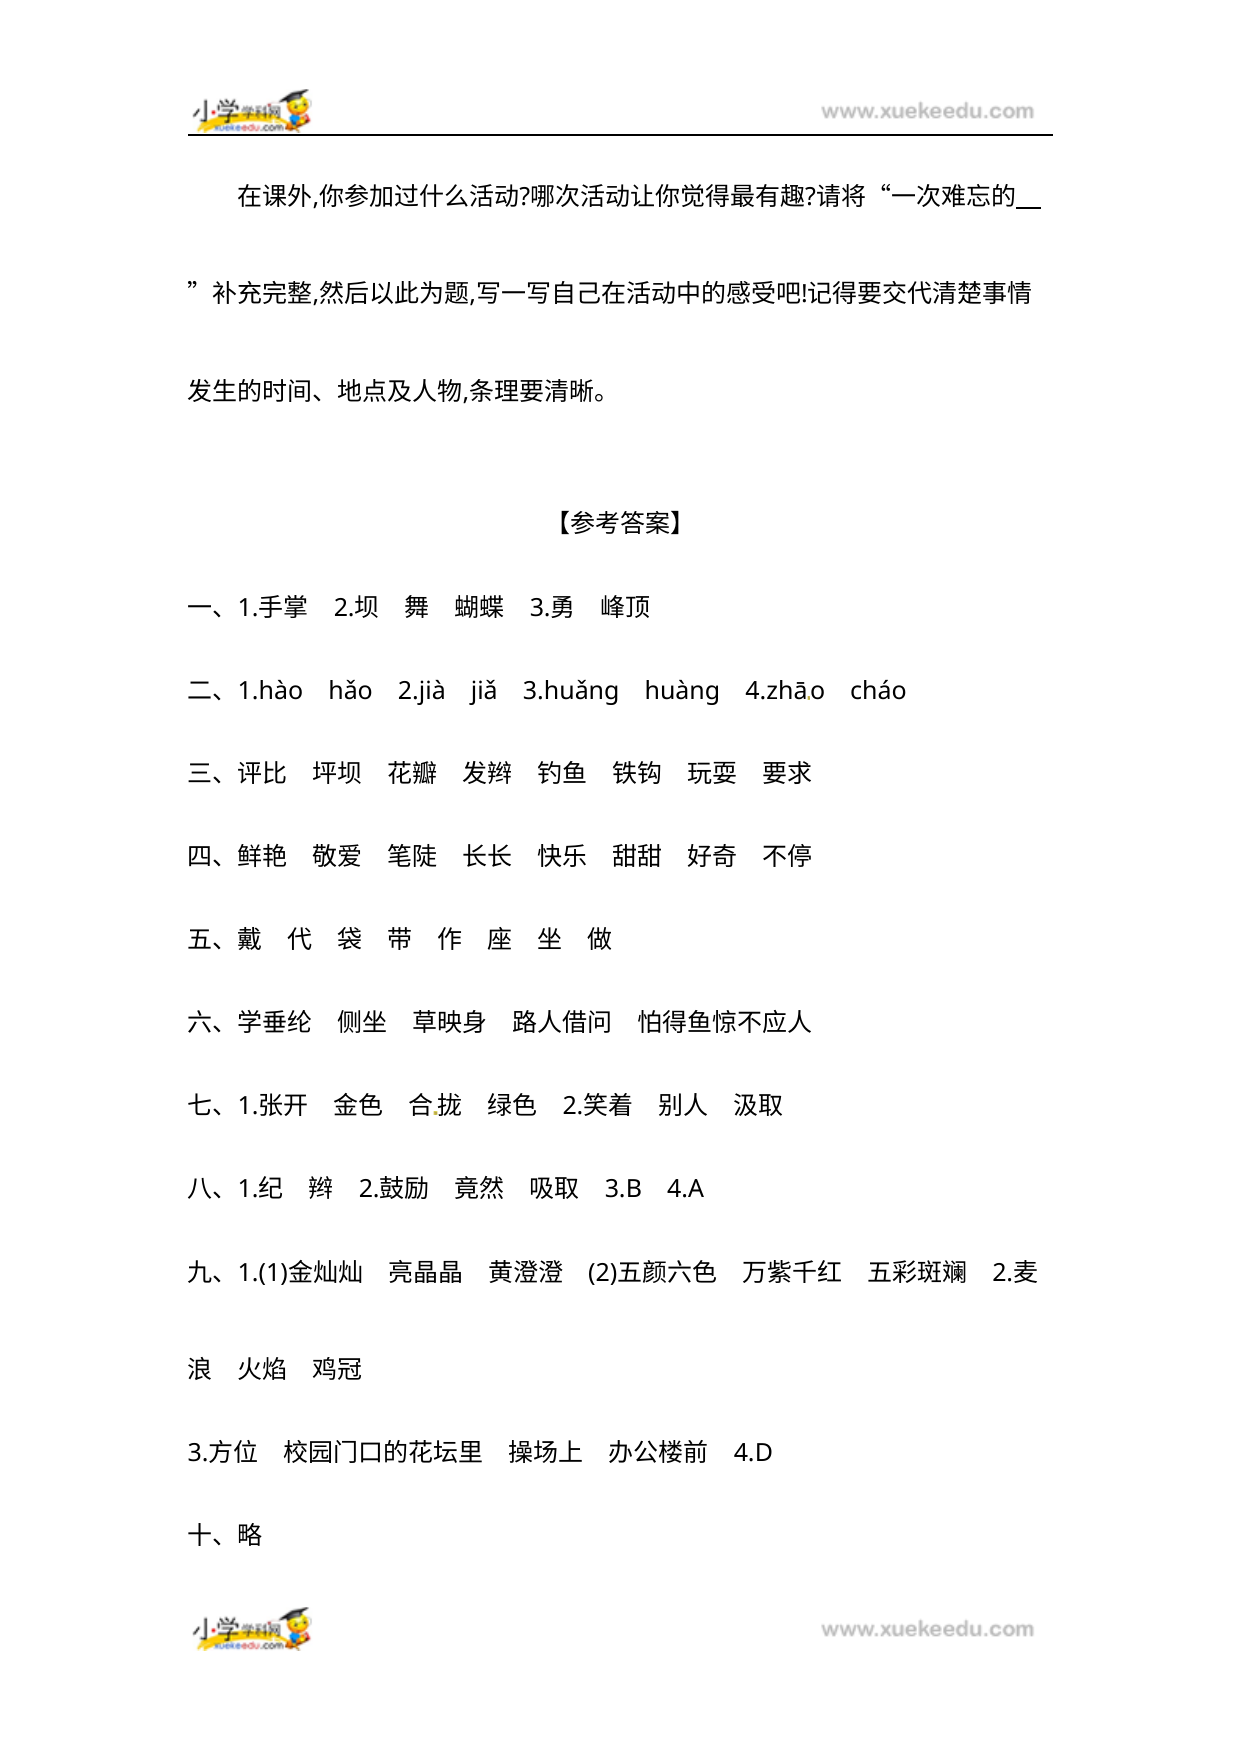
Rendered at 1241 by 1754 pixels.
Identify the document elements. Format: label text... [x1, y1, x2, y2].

picture [187, 1606, 1053, 1651]
text 一、1.手掌 2.坝 舞 蝴蝶 3.勇 峰顶 [187, 573, 1053, 638]
text 八、1.纪 辫 2.鼓励 竟然 吸取 3.B 4.A [187, 1154, 1053, 1219]
text 三、评比 坪坝 花瓣 发辫 钓鱼 铁钩 玩耍 要求 [187, 739, 1053, 804]
text 五、戴 代 袋 带 作 座 坐 做 [187, 905, 1053, 970]
text 四、鲜艳 敬爱 笔陡 长长 快乐 甜甜 好奇 不停 [187, 822, 1053, 887]
picture [187, 88, 1053, 133]
text 六、学垂纶 侧坐 草映身 路人借问 怕得鱼惊不应人 [187, 988, 1053, 1053]
text 七、1.张开 金色 合拢 绿色 2.笑着 别人 汲取 [187, 1071, 1053, 1136]
text 在课外,你参加过什么活动?哪次活动让你觉得最有趣?请将“一次难忘的 ”补充完整,然后以此为题,写一写自己在活动中的感受吧!记得要交代清楚事情发生的时间、地点及人物,条理要清晰。 [187, 162, 1053, 422]
text 3.方位 校园门口的花坛里 操场上 办公楼前 4.D [187, 1418, 1053, 1483]
text 九、1.(1)金灿灿 亮晶晶 黄澄澄 (2)五颜六色 万紫千红 五彩斑斓 2.麦浪 火焰 鸡冠 [187, 1238, 1053, 1400]
text 二、1.hào hǎo 2.jià jiǎ 3.huǎng huàng 4.zhāo cháo [187, 656, 1053, 721]
text 【参考答案】 [187, 489, 1053, 554]
text 十、略 [187, 1501, 1053, 1566]
